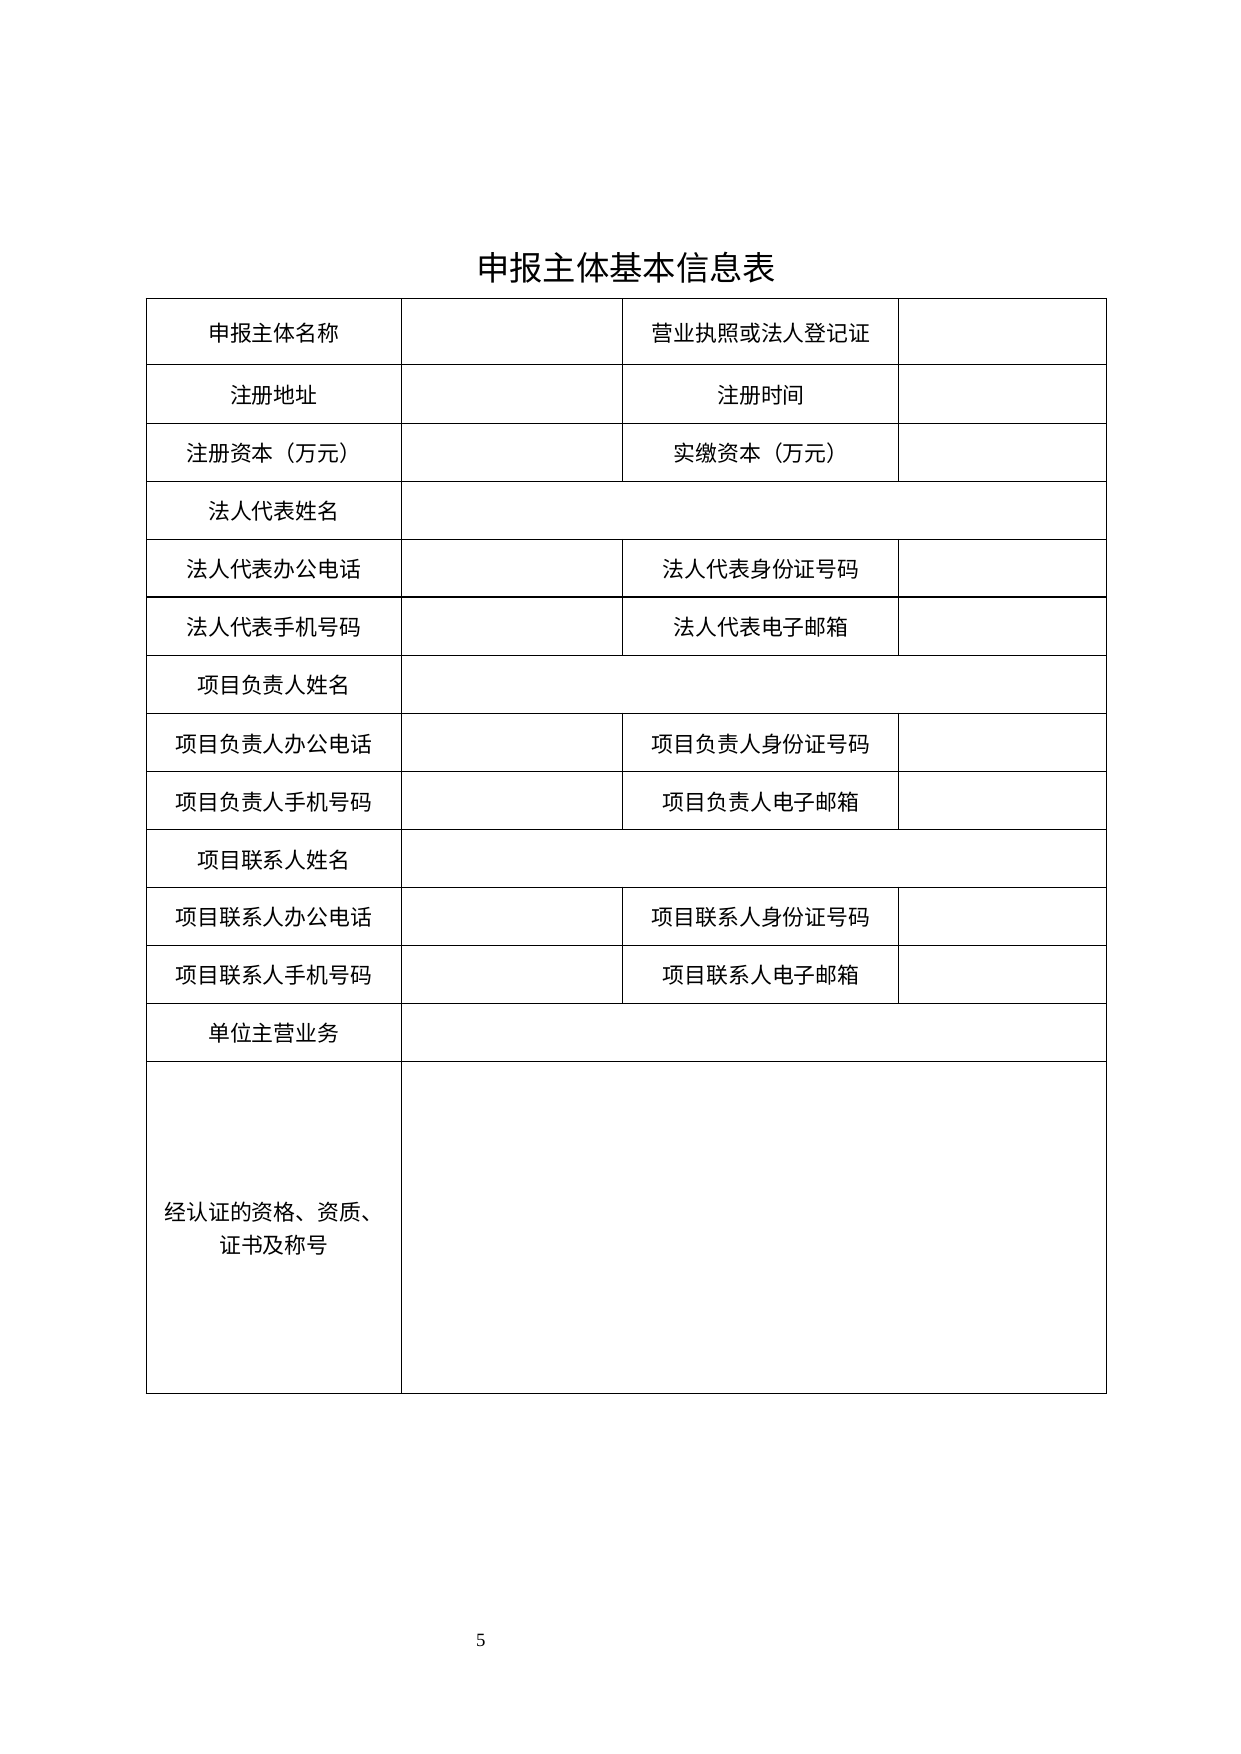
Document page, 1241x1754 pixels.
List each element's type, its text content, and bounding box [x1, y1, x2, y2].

table_header [899, 299, 1106, 364]
table_cell 法人代表姓名 [147, 482, 401, 539]
table_cell 注册资本（万元） [147, 424, 401, 481]
table_cell [899, 540, 1106, 596]
table_cell 项目负责人手机号码 [147, 772, 401, 829]
table_cell [899, 714, 1106, 771]
table_cell [899, 598, 1106, 655]
table_cell 法人代表身份证号码 [623, 540, 898, 596]
table_cell [402, 830, 1106, 887]
table_cell 注册时间 [623, 365, 898, 423]
table_cell [402, 946, 622, 1002]
table_cell 单位主营业务 [147, 1004, 401, 1061]
table_header 申报主体名称 [147, 299, 401, 364]
text 申报主体基本信息表 [165, 233, 1087, 298]
table_cell [402, 888, 622, 945]
table_cell 项目负责人办公电话 [147, 714, 401, 771]
table_cell [899, 772, 1106, 829]
table_header 营业执照或法人登记证 [623, 299, 898, 364]
table_cell [402, 714, 622, 771]
table_cell 法人代表手机号码 [147, 598, 401, 655]
table_header [402, 299, 622, 364]
table_cell [402, 424, 622, 481]
table_cell [402, 365, 622, 423]
table_cell 项目负责人身份证号码 [623, 714, 898, 771]
table_cell 法人代表电子邮箱 [623, 598, 898, 655]
table_cell 项目联系人办公电话 [147, 888, 401, 945]
table_cell 项目负责人电子邮箱 [623, 772, 898, 829]
table_cell 经认证的资格、资质、证书及称号 [147, 1062, 401, 1393]
table_cell [899, 365, 1106, 423]
table_cell 项目负责人姓名 [147, 656, 401, 713]
table_cell 注册地址 [147, 365, 401, 423]
table_cell 法人代表办公电话 [147, 540, 401, 596]
table_cell [402, 1004, 1106, 1061]
table_cell 实缴资本（万元） [623, 424, 898, 481]
table_cell [402, 598, 622, 655]
table_cell [899, 888, 1106, 945]
table_cell 项目联系人身份证号码 [623, 888, 898, 945]
table_cell [899, 424, 1106, 481]
table_cell [402, 540, 622, 596]
table_cell [402, 772, 622, 829]
table_cell [899, 946, 1106, 1002]
table_cell 项目联系人电子邮箱 [623, 946, 898, 1002]
table_cell 项目联系人手机号码 [147, 946, 401, 1002]
table_cell [402, 1062, 1106, 1393]
table_cell [402, 656, 1106, 713]
table_cell 项目联系人姓名 [147, 830, 401, 887]
table_cell [402, 482, 1106, 539]
